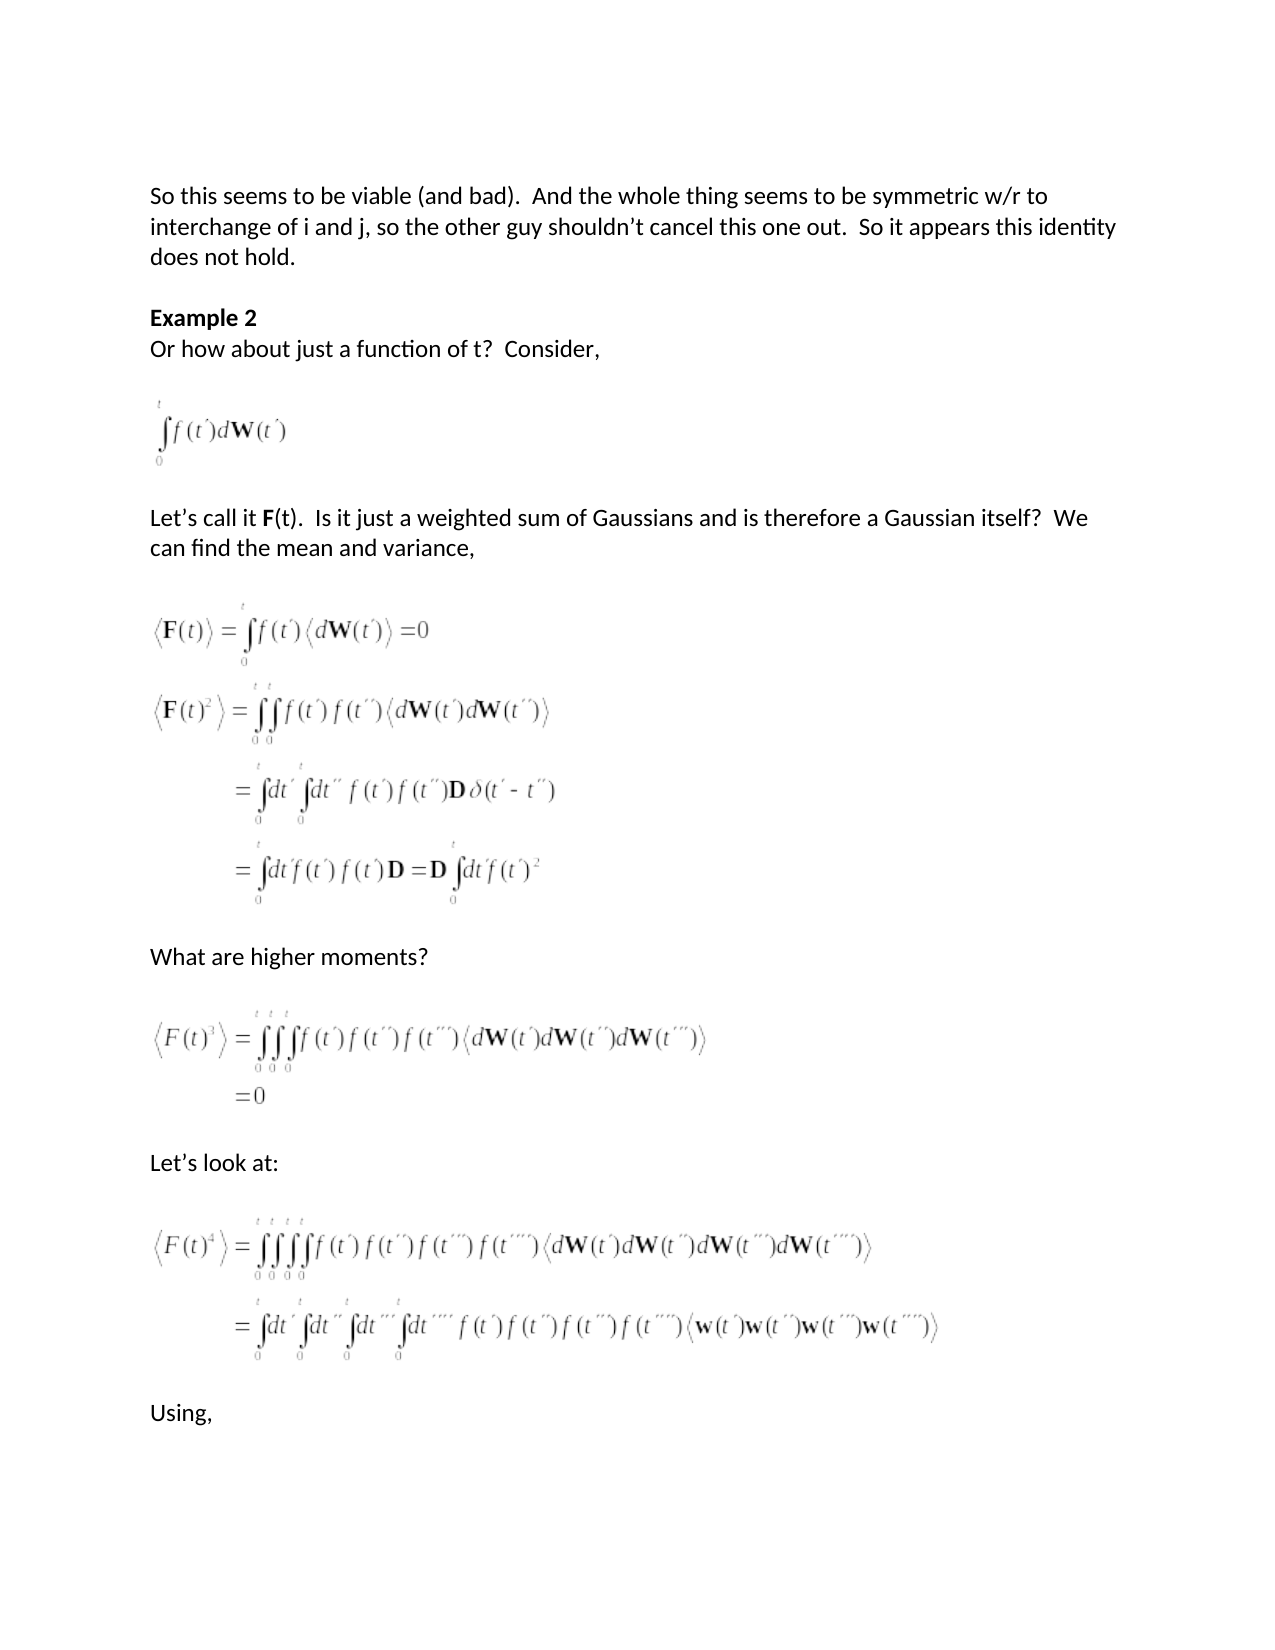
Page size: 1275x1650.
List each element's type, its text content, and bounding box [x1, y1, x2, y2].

text Let’s call it F(t). Is it just a weighted sum of Gaussians and is therefore a Gaussian itself? We can find the mean and variance, [150, 502, 1125, 563]
text What are higher moments? [150, 941, 1125, 972]
text Using, [150, 1397, 1125, 1427]
text So this seems to be viable (and bad). And the whole thing seems to be symmetric w/r to interchange of i and j, so the other guy shouldn’t cancel this one out. So it appears this identity does not hold. [150, 181, 1125, 272]
text Or how about just a function of t? Consider, [150, 333, 1125, 364]
text Example 2 [150, 303, 1125, 333]
text Let’s look at: [150, 1147, 1125, 1178]
